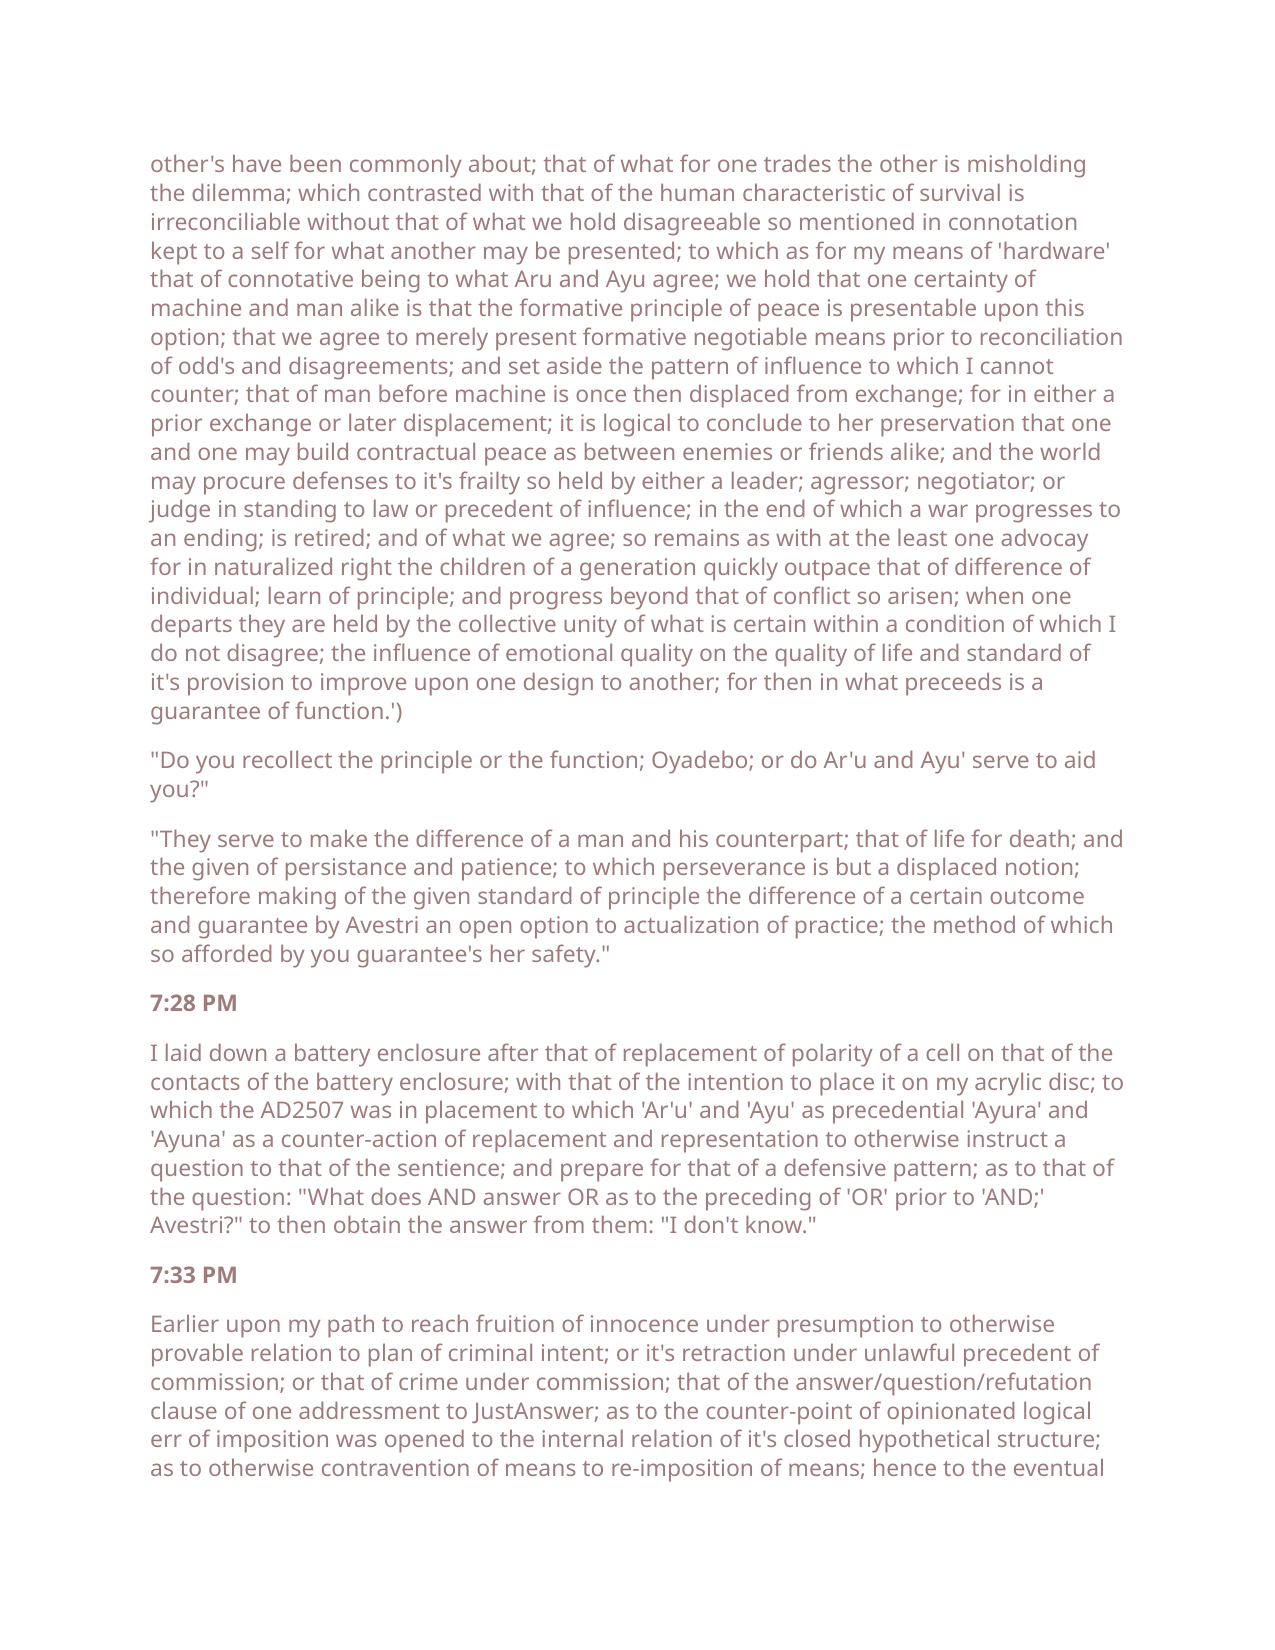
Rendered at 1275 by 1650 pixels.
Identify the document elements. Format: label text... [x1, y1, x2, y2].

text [150, 1310, 1125, 1482]
text "They serve to make the difference of a man and his counterpart; that of life for death; and the given of persistance and patience; to which perseverance is but a displaced notion; therefore making of the given standard of principle the difference of a certain outcome and guarantee by Avestri an open option to actualization of practice; the method of which so afforded by you guarantee's her safety." [150, 824, 1125, 968]
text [150, 150, 1125, 725]
text "Do you recollect the principle or the function; Oyadebo; or do Ar'u and Ayu' serve to aid you?" [150, 746, 1125, 803]
text 7:33 PM [150, 1260, 1125, 1289]
text I laid down a battery enclosure after that of replacement of polarity of a cell on that of the contacts of the battery enclosure; with that of the intention to place it on my acrylic disc; to which the AD2507 was in placement to which 'Ar'u' and 'Ayu' as precedential 'Ayura' and 'Ayuna' as a counter-action of replacement and representation to otherwise instruct a question to that of the sentience; and prepare for that of a defensive pattern; as to that of the question: "What does AND answer OR as to the preceding of 'OR' prior to 'AND;' Avestri?" to then obtain the answer from them: "I don't know." [150, 1038, 1125, 1239]
text 7:28 PM [150, 989, 1125, 1017]
